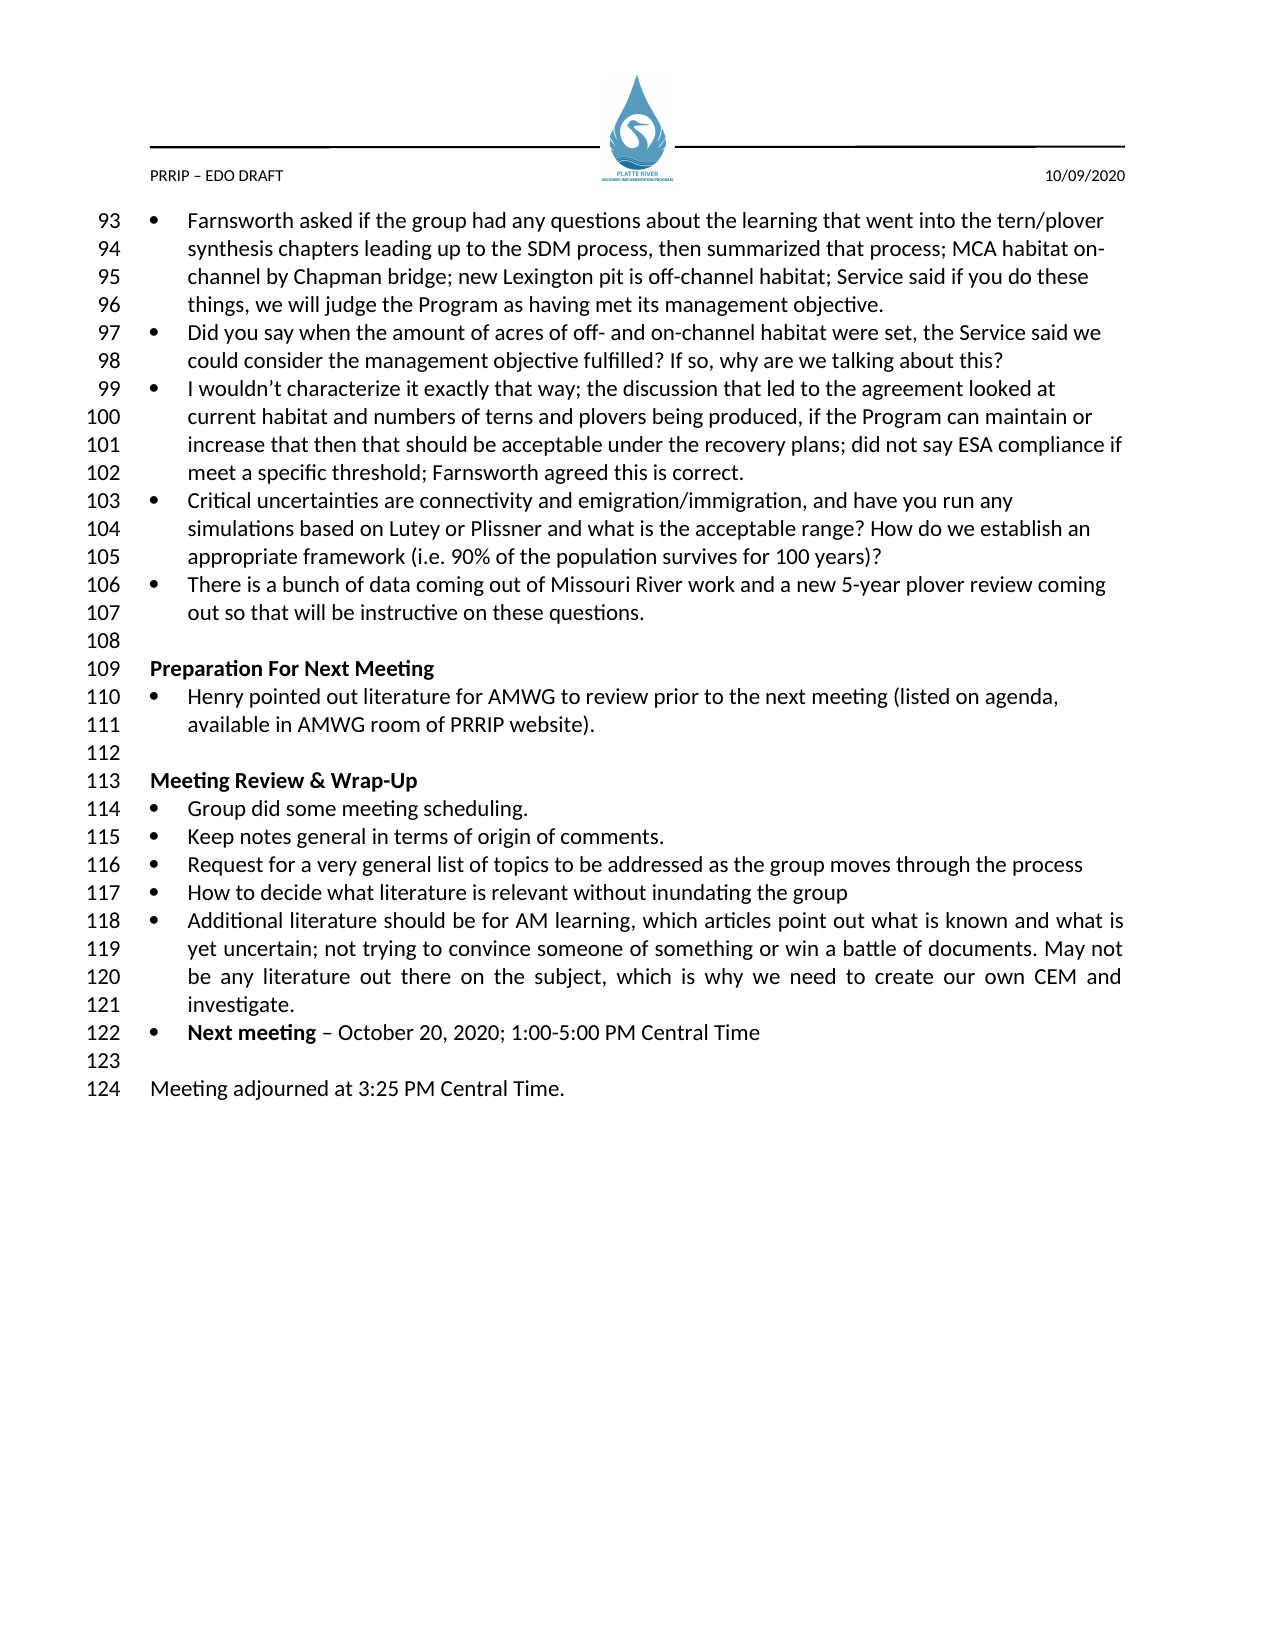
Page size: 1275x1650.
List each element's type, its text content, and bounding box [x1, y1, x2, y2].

list Keep notes general in terms of origin of comments. [150, 822, 1125, 850]
text Meeting adjourned at 3:25 PM Central Time. [150, 1074, 1125, 1102]
text Meeting Review & Wrap-Up [150, 766, 1125, 794]
text Preparation For Next Meeting [150, 654, 1125, 682]
list Did you say when the amount of acres of off- and on-channel habitat were set, the Service said we could consider the management objective fulfilled? If so, why are we talking about this? [150, 318, 1125, 374]
list Next meeting – October 20, 2020; 1:00-5:00 PM Central Time [150, 1018, 1125, 1046]
list Farnsworth asked if the group had any questions about the learning that went into the tern/plover synthesis chapters leading up to the SDM process, then summarized that process; MCA habitat on-channel by Chapman bridge; new Lexington pit is off-channel habitat; Service said if you do these things, we will judge the Program as having met its management objective. [150, 206, 1125, 318]
list Additional literature should be for AM learning, which articles point out what is known and what is yet uncertain; not trying to convince someone of something or win a battle of documents. May not be any literature out there on the subject, which is why we need to create our own CEM and investigate. [150, 906, 1125, 1018]
list I wouldn’t characterize it exactly that way; the discussion that led to the agreement looked at current habitat and numbers of terns and plovers being produced, if the Program can maintain or increase that then that should be acceptable under the recovery plans; did not say ESA compliance if meet a specific threshold; Farnsworth agreed this is correct. [150, 374, 1125, 486]
list Critical uncertainties are connectivity and emigration/immigration, and have you run any simulations based on Lutey or Plissner and what is the acceptable range? How do we establish an appropriate framework (i.e. 90% of the population survives for 100 years)? [150, 486, 1125, 570]
list There is a bunch of data coming out of Missouri River work and a new 5-year plover review coming out so that will be instructive on these questions. [150, 570, 1125, 626]
list How to decide what literature is relevant without inundating the group [150, 878, 1125, 906]
list Group did some meeting scheduling. [150, 794, 1125, 822]
picture [602, 75, 673, 182]
list Henry pointed out literature for AMWG to review prior to the next meeting (listed on agenda, available in AMWG room of PRRIP website). [150, 682, 1125, 738]
list Request for a very general list of topics to be addressed as the group moves through the process [150, 850, 1125, 878]
